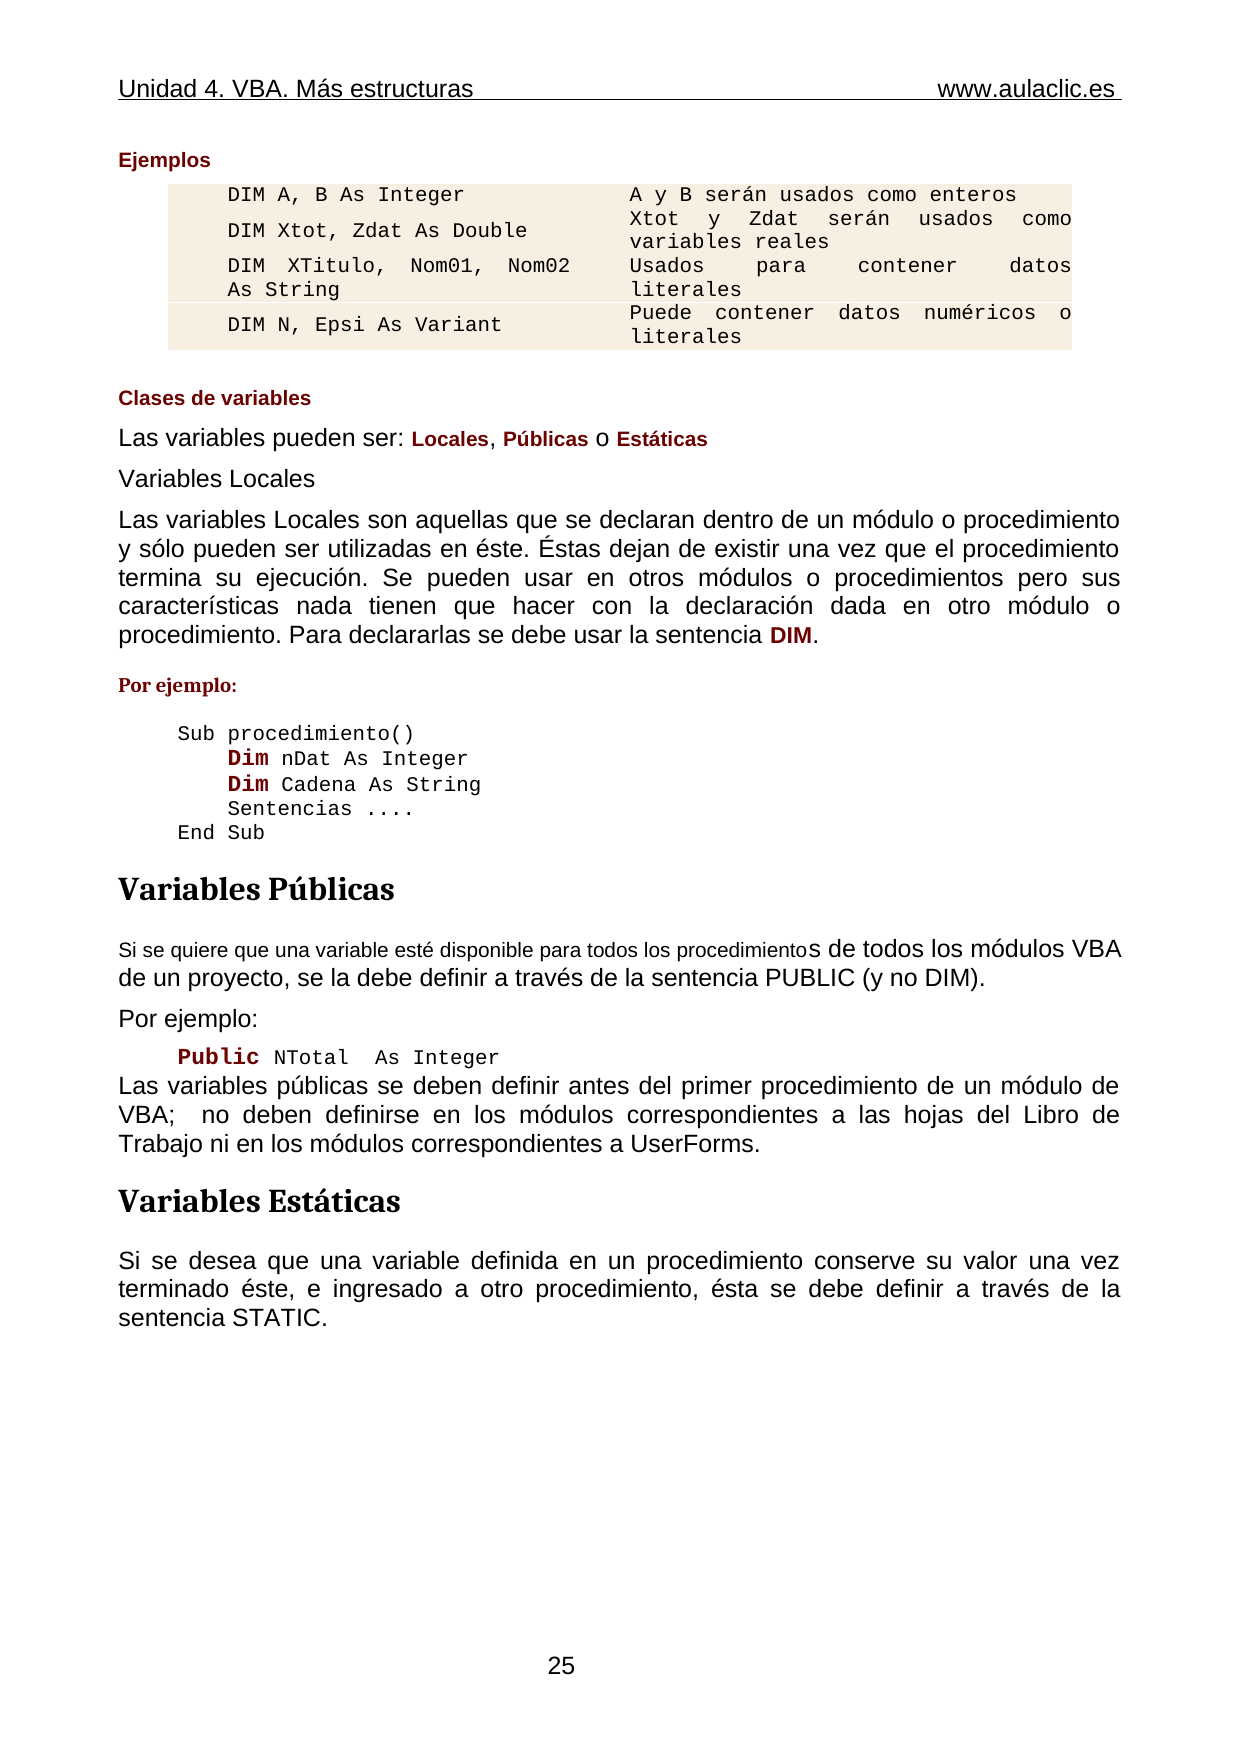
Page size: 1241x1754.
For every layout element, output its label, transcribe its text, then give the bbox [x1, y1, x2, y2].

text Sub procedimiento() [177, 723, 1122, 746]
subtitle Variables Estáticas [118, 1182, 1122, 1221]
text Variables Locales [118, 464, 1122, 493]
text Si se quiere que una variable esté disponible para todos los procedimientos de todos los módulos VBA de un proyecto, se la debe definir a través de la sentencia PUBLIC (y no DIM). [118, 934, 1122, 991]
text Las variables pueden ser: Locales, Públicas o Estáticas [118, 423, 1122, 451]
text Sentencias .... [177, 798, 1122, 822]
subtitle Por ejemplo: [118, 674, 1122, 698]
text Public NTotal As Integer [177, 1045, 1122, 1071]
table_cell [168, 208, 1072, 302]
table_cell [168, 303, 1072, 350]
text Las variables públicas se deben definir antes del primer procedimiento de un módulo de VBA; no deben definirse en los módulos correspondientes a las hojas del Libro de Trabajo ni en los módulos correspondientes a UserForms. [118, 1071, 1122, 1157]
text End Sub [177, 822, 1122, 846]
text Clases de variables [118, 386, 1122, 410]
text Si se desea que una variable definida en un procedimiento conserve su valor una vez terminado éste, e ingresado a otro procedimiento, ésta se debe definir a través de la sentencia STATIC. [118, 1246, 1122, 1332]
text Por ejemplo: [118, 1004, 1122, 1033]
text Las variables Locales son aquellas que se declaran dentro de un módulo o procedimiento y sólo pueden ser utilizadas en éste. Éstas dejan de existir una vez que el procedimiento termina su ejecución. Se pueden usar en otros módulos o procedimientos pero sus características nada tienen que hacer con la declaración dada en otro módulo o procedimiento. Para declararlas se debe usar la sentencia DIM. [118, 505, 1122, 649]
text Ejemplos [118, 148, 1122, 172]
text Dim nDat As Integer [177, 746, 1122, 772]
subtitle Variables Públicas [118, 871, 1122, 909]
text Dim Cadena As String [177, 772, 1122, 798]
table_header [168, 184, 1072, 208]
